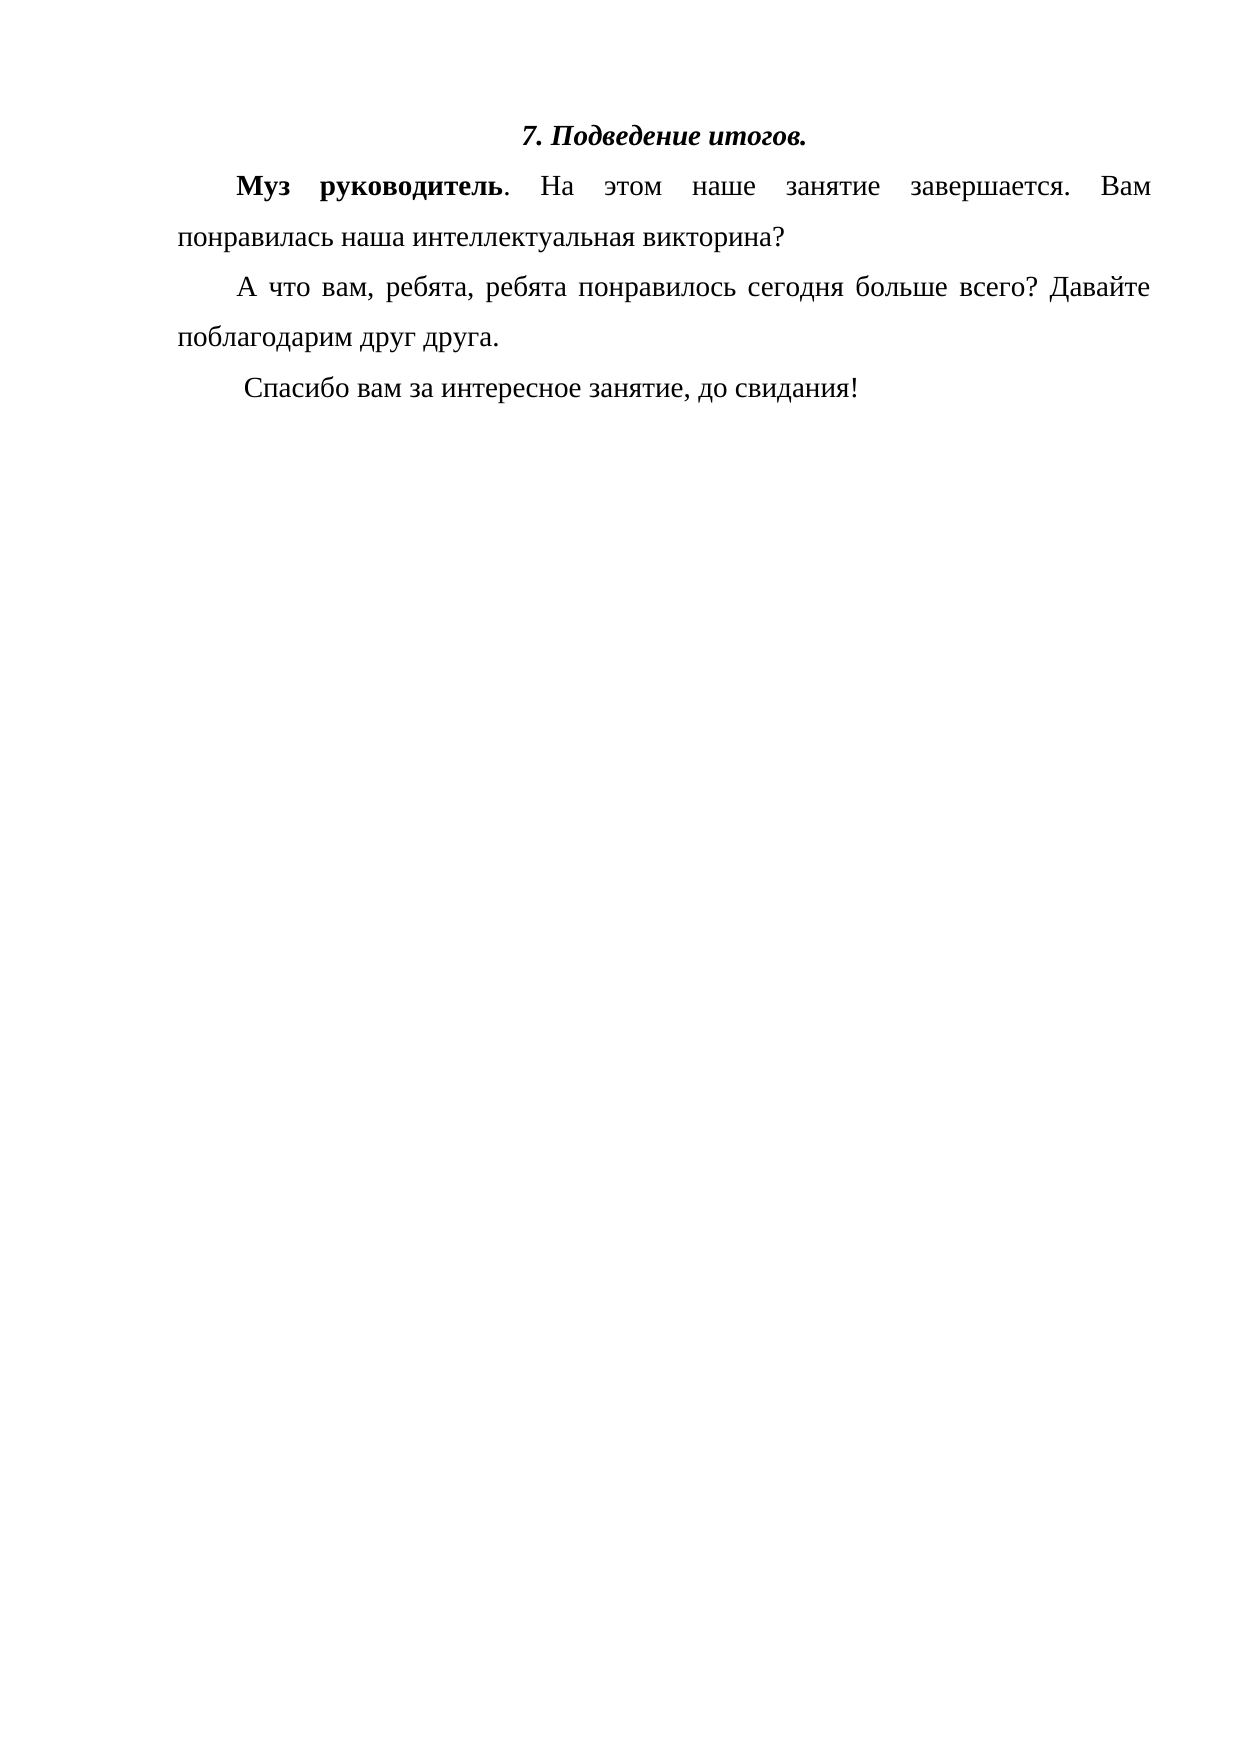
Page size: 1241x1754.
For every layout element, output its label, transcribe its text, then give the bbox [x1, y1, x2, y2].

text 7. Подведение итогов. [177, 118, 1152, 152]
text Спасибо вам за интересное занятие, до свидания! [177, 370, 1152, 403]
text А что вам, ребята, ребята понравилось сегодня больше всего? Давайте поблагодарим друг друга. [177, 269, 1152, 353]
text Муз руководитель. На этом наше занятие завершается. Вам понравилась наша интеллектуальная викторина? [177, 168, 1152, 252]
